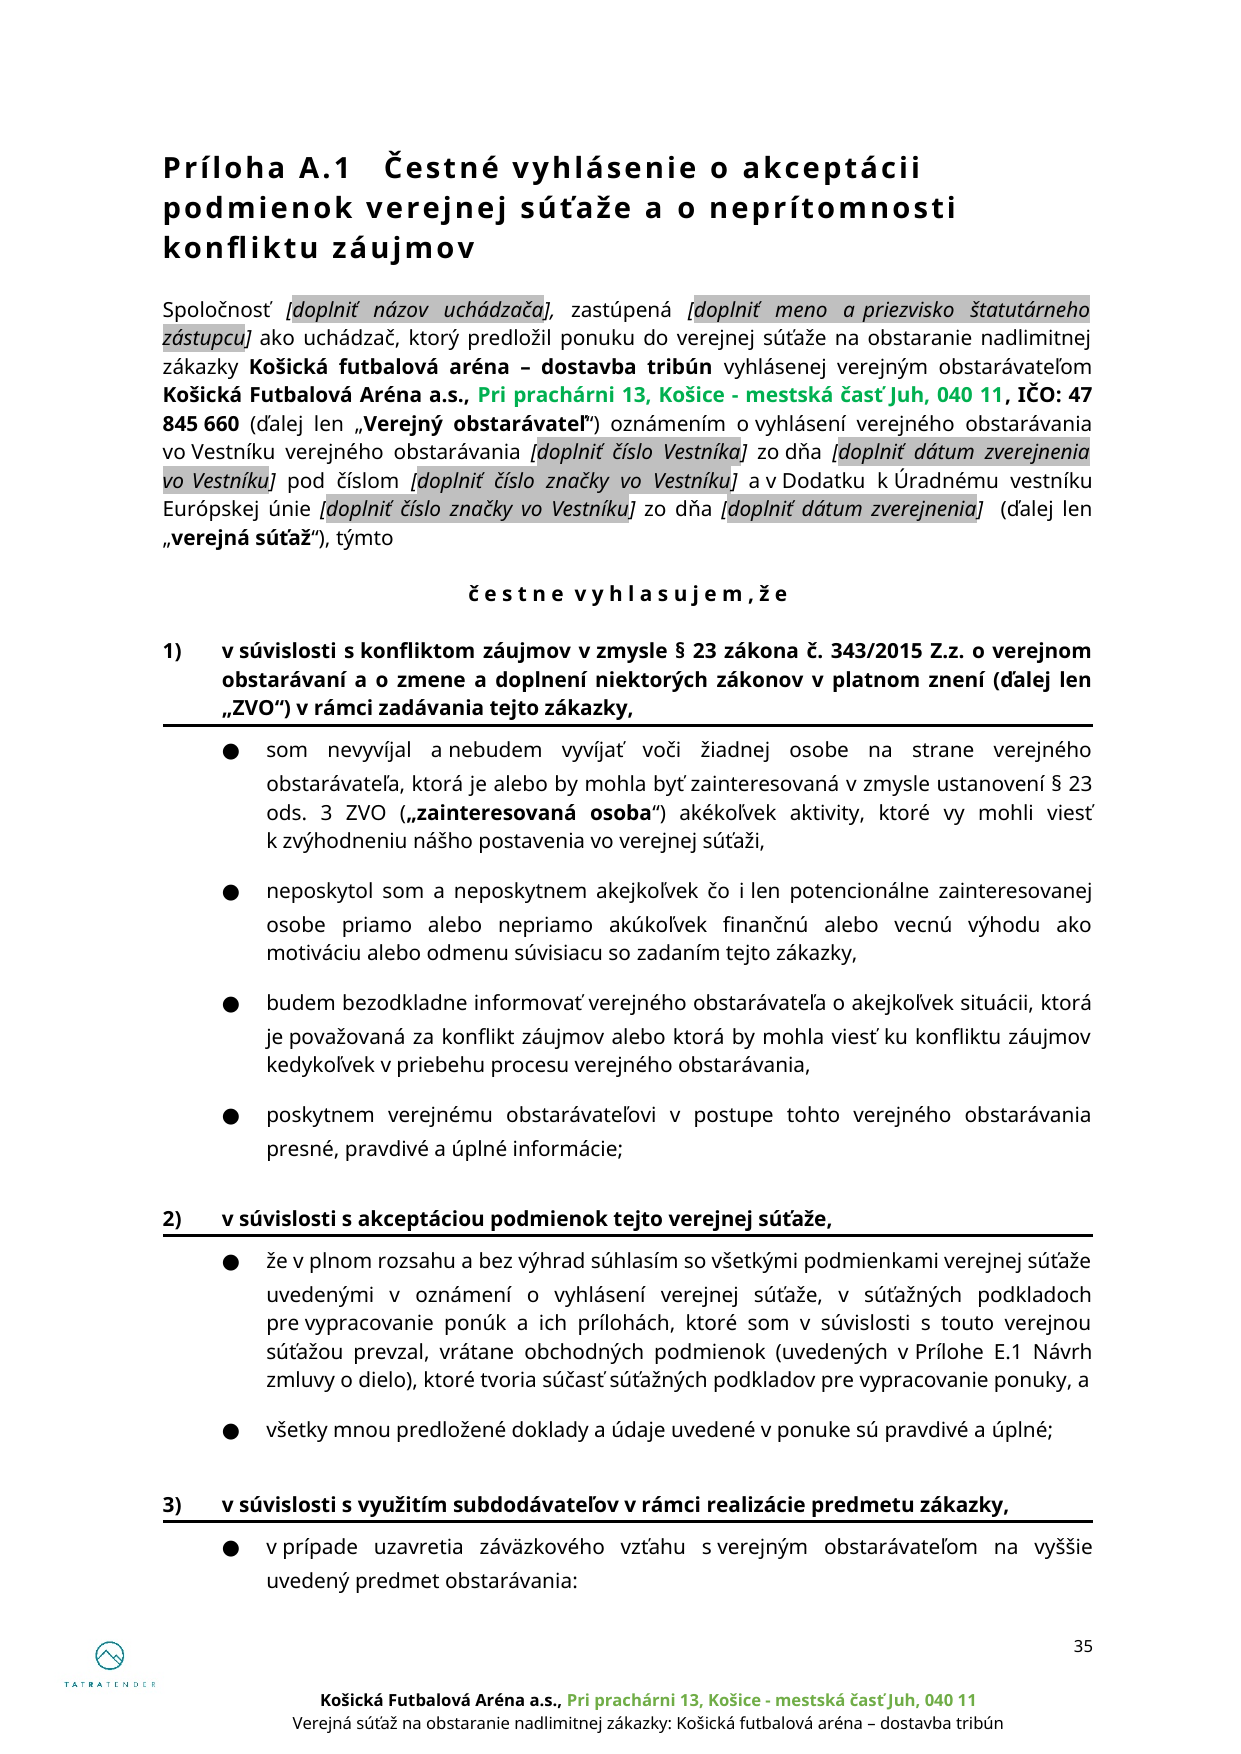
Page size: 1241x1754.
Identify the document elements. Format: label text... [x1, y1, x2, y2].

list som nevyvíjal a nebudem vyvíjať voči žiadnej osobe na strane verejného obstarávateľa, ktorá je alebo by mohla byť zainteresovaná v zmysle ustanovení § 23 ods. 3 ZVO („zainteresovaná osoba“) akékoľvek aktivity, ktoré vy mohli viesť k zvýhodneniu nášho postavenia vo verejnej súťaži, [222, 727, 1093, 855]
list v súvislosti s konfliktom záujmov v zmysle § 23 zákona č. 343/2015 Z.z. o verejnom obstarávaní a o zmene a doplnení niektorých zákonov v platnom znení (ďalej len „ZVO“) v rámci zadávania tejto zákazky, [162, 636, 1093, 727]
list všetky mnou predložené doklady a údaje uvedené v ponuke sú pravdivé a úplné; [222, 1406, 1093, 1449]
list v prípade uzavretia záväzkového vzťahu s verejným obstarávateľom na vyššie uvedený predmet obstarávania: [222, 1523, 1093, 1595]
list neposkytol som a neposkytnem akejkoľvek čo i len potencionálne zainteresovanej osobe priamo alebo nepriamo akúkoľvek finančnú alebo vecnú výhodu ako motiváciu alebo odmenu súvisiacu so zadaním tejto zákazky, [222, 867, 1093, 967]
list poskytnem verejnému obstarávateľovi v postupe tohto verejného obstarávania presné, pravdivé a úplné informácie; [222, 1092, 1093, 1163]
text č e s t n e v y h l a s u j e m , ž e [162, 579, 1093, 608]
list že v plnom rozsahu a bez výhrad súhlasím so všetkými podmienkami verejnej súťaže uvedenými v oznámení o vyhlásení verejnej súťaže, v súťažných podkladoch pre vypracovanie ponúk a ich prílohách, ktoré som v súvislosti s touto verejnou súťažou prevzal, vrátane obchodných podmienok (uvedených v Prílohe E.1 Návrh zmluvy o dielo), ktoré tvoria súčasť súťažných podkladov pre vypracovanie ponuky, a [222, 1237, 1093, 1394]
list v súvislosti s využitím subdodávateľov v rámci realizácie predmetu zákazky, [162, 1490, 1093, 1523]
list v súvislosti s akceptáciou podmienok tejto verejnej súťaže, [162, 1204, 1093, 1237]
text Spoločnosť [doplniť názov uchádzača], zastúpená [doplniť meno a priezvisko štatutárneho zástupcu] ako uchádzač, ktorý predložil ponuku do verejnej súťaže na obstaranie nadlimitnej zákazky Košická futbalová aréna – dostavba tribún vyhlásenej verejným obstarávateľom Košická Futbalová Aréna a.s., Pri prachárni 13, Košice - mestská časť Juh, 040 11, IČO: 47 845 660 (ďalej len „Verejný obstarávateľ“) oznámením o vyhlásení verejného obstarávania vo Vestníku verejného obstarávania [doplniť číslo Vestníka] zo dňa [doplniť dátum zverejnenia vo Vestníku] pod číslom [doplniť číslo značky vo Vestníku] a v Dodatku k Úradnému vestníku Európskej únie [doplniť číslo značky vo Vestníku] zo dňa [doplniť dátum zverejnenia] (ďalej len „verejná súťaž“), týmto [162, 295, 1093, 551]
list budem bezodkladne informovať verejného obstarávateľa o akejkoľvek situácii, ktorá je považovaná za konflikt záujmov alebo ktorá by mohla viesť ku konfliktu záujmov kedykoľvek v priebehu procesu verejného obstarávania, [222, 979, 1093, 1079]
picture [43, 1617, 176, 1711]
text Príloha A.1 Čestné vyhlásenie o akceptácii podmienok verejnej súťaže a o neprítomnosti konfliktu záujmov [162, 148, 1093, 267]
